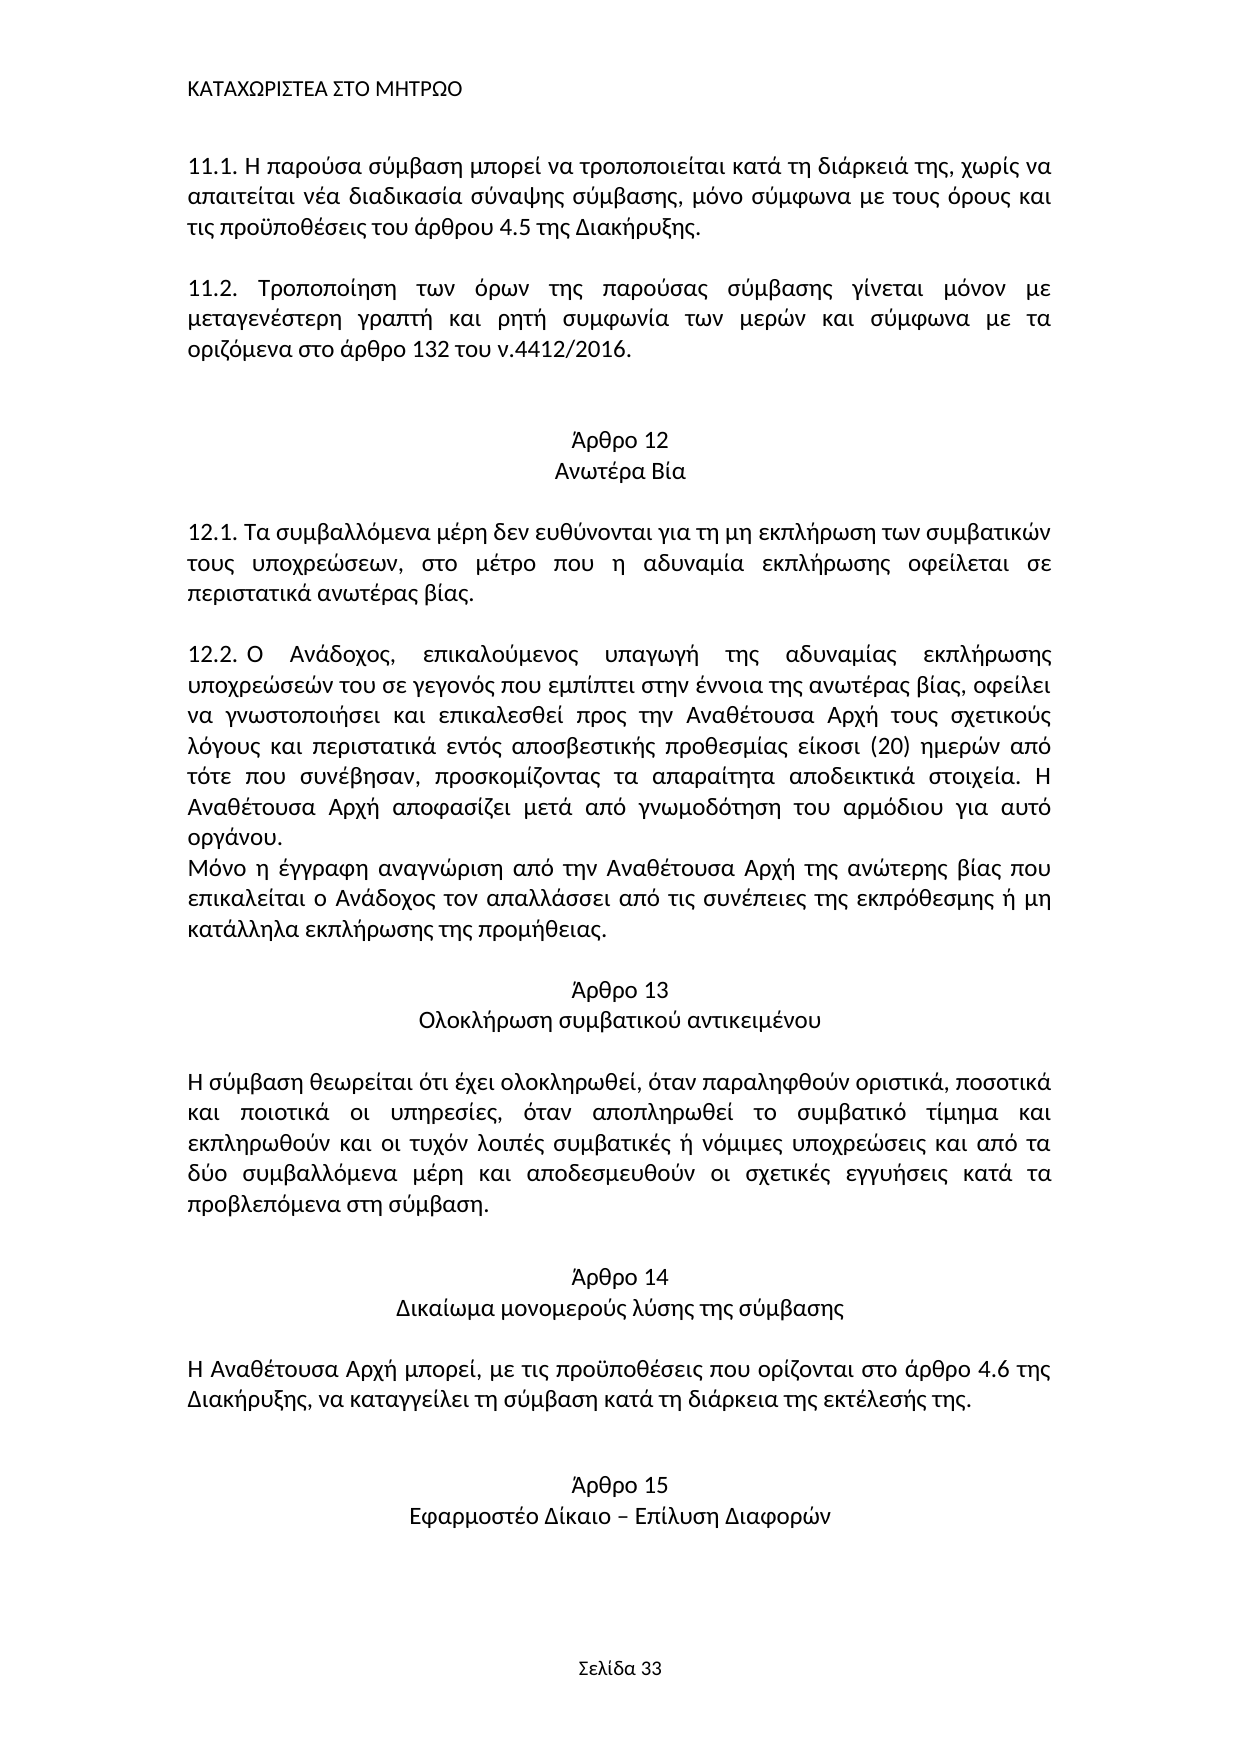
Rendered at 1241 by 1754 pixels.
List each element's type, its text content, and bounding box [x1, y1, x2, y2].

text Άρθρο 12 [187, 425, 1053, 455]
text 11.1. Η παρούσα σύμβαση μπορεί να τροποποιείται κατά τη διάρκειά της, χωρίς να απαιτείται νέα διαδικασία σύναψης σύμβασης, μόνο σύμφωνα με τους όρους και τις προϋποθέσεις του άρθρου 4.5 της Διακήρυξης. [187, 150, 1053, 242]
text 12.1. Τα συμβαλλόμενα μέρη δεν ευθύνονται για τη μη εκπλήρωση των συμβατικών τους υποχρεώσεων, στο μέτρο που η αδυναμία εκπλήρωσης οφείλεται σε περιστατικά ανωτέρας βίας. [187, 516, 1053, 608]
text Ολοκλήρωση συμβατικού αντικειμένου [187, 1004, 1053, 1035]
text Η σύμβαση θεωρείται ότι έχει ολοκληρωθεί, όταν παραληφθούν οριστικά, ποσοτικά και ποιοτικά οι υπηρεσίες, όταν αποπληρωθεί το συμβατικό τίμημα και εκπληρωθούν και οι τυχόν λοιπές συμβατικές ή νόμιμες υποχρεώσεις και από τα δύο συμβαλλόμενα μέρη και αποδεσμευθούν οι σχετικές εγγυήσεις κατά τα προβλεπόμενα στη σύμβαση. [187, 1066, 1053, 1218]
text Άρθρο 15 [187, 1469, 1053, 1500]
text Ανωτέρα Βία [187, 455, 1053, 486]
text Η Αναθέτουσα Αρχή μπορεί, με τις προϋποθέσεις που ορίζονται στο άρθρο 4.6 της Διακήρυξης, να καταγγείλει τη σύμβαση κατά τη διάρκεια της εκτέλεσής της. [187, 1353, 1053, 1414]
text Άρθρο 13 [187, 974, 1053, 1004]
text 11.2. Τροποποίηση των όρων της παρούσας σύμβασης γίνεται μόνον με μεταγενέστερη γραπτή και ρητή συμφωνία των μερών και σύμφωνα με τα οριζόμενα στο άρθρο 132 του ν.4412/2016. [187, 272, 1053, 364]
text Μόνο η έγγραφη αναγνώριση από την Αναθέτουσα Αρχή της ανώτερης βίας που επικαλείται ο Ανάδοχος τον απαλλάσσει από τις συνέπειες της εκπρόθεσμης ή μη κατάλληλα εκπλήρωσης της προμήθειας. [187, 852, 1053, 943]
text Άρθρο 14 [187, 1261, 1053, 1292]
text 12.2. Ο Ανάδοχος, επικαλούμενος υπαγωγή της αδυναμίας εκπλήρωσης υποχρεώσεών του σε γεγονός που εμπίπτει στην έννοια της ανωτέρας βίας, οφείλει να γνωστοποιήσει και επικαλεσθεί προς την Αναθέτουσα Αρχή τους σχετικούς λόγους και περιστατικά εντός αποσβεστικής προθεσμίας είκοσι (20) ημερών από τότε που συνέβησαν, προσκομίζοντας τα απαραίτητα αποδεικτικά στοιχεία. Η Αναθέτουσα Αρχή αποφασίζει μετά από γνωμοδότηση του αρμόδιου για αυτό οργάνου. [187, 638, 1053, 852]
text Εφαρμοστέο Δίκαιο – Επίλυση Διαφορών [187, 1500, 1053, 1530]
text Δικαίωμα μονομερούς λύσης της σύμβασης [187, 1292, 1053, 1322]
